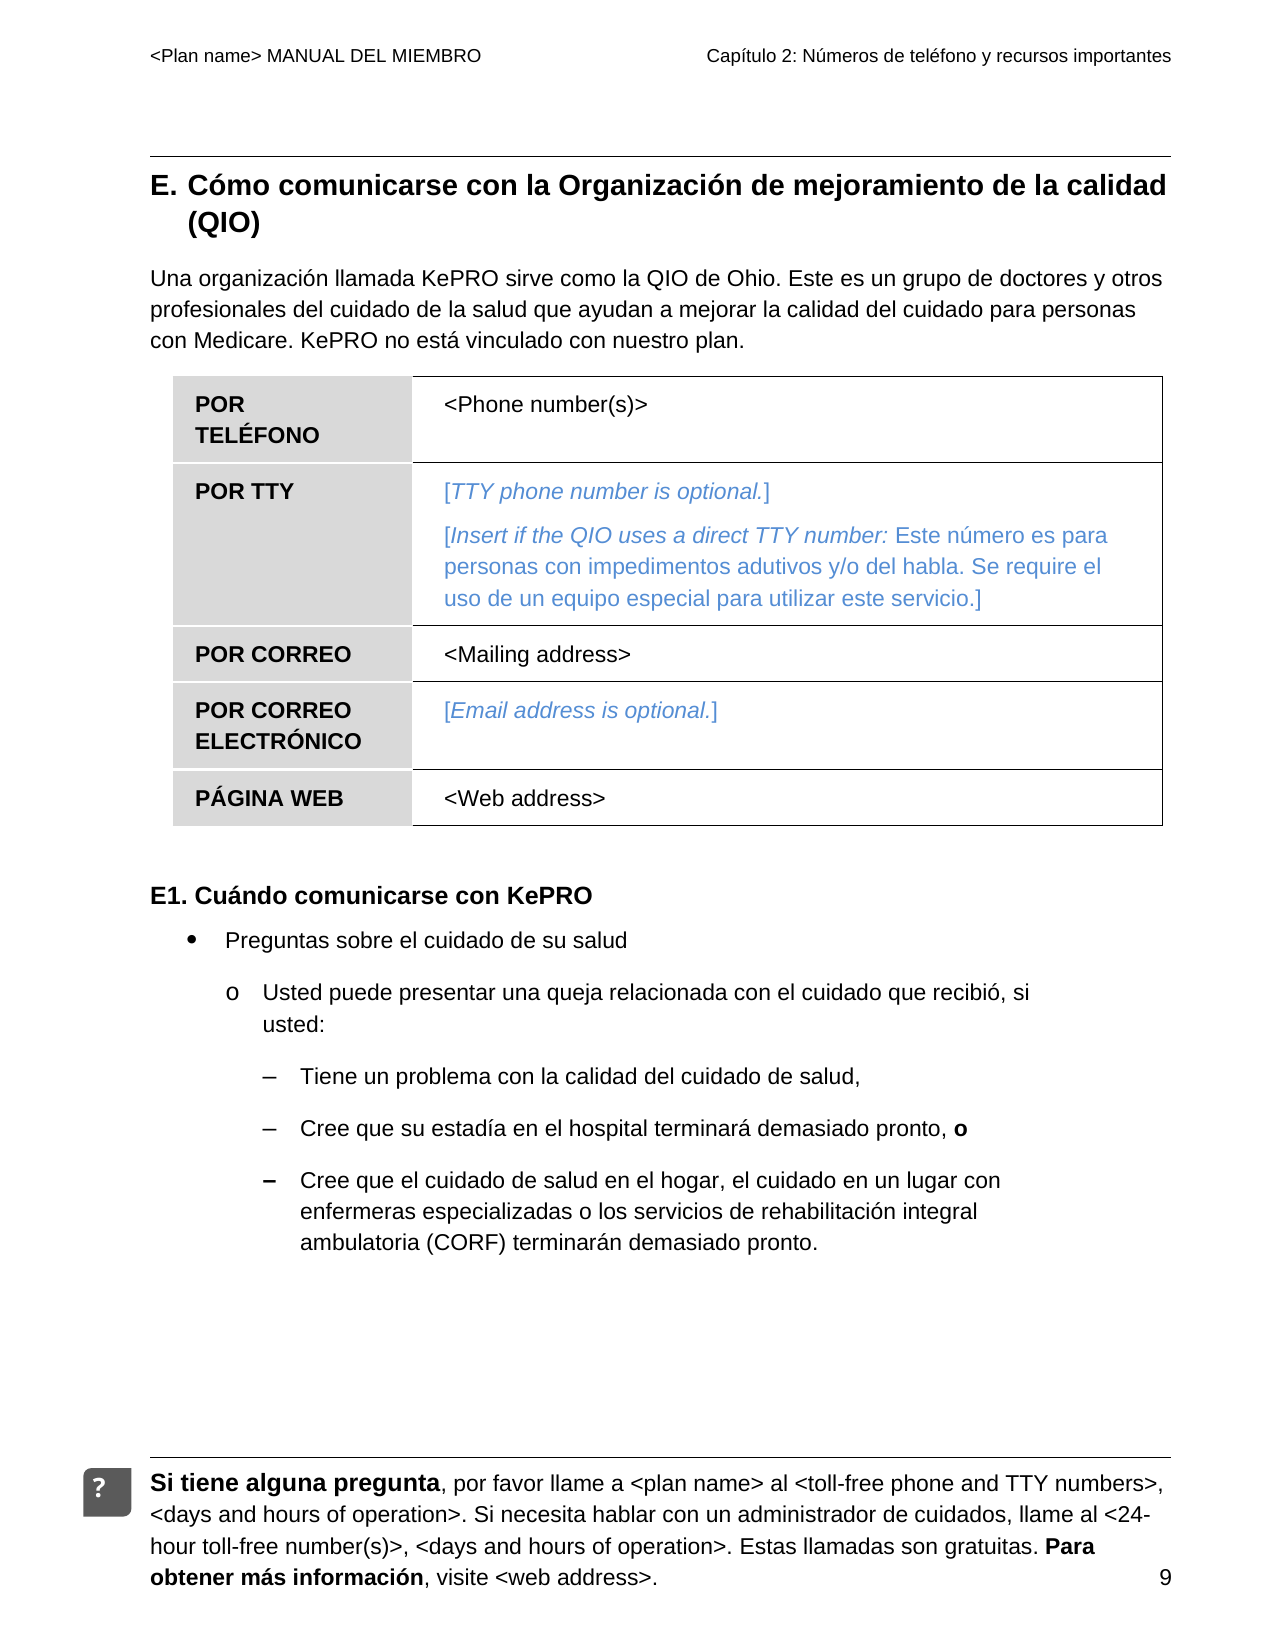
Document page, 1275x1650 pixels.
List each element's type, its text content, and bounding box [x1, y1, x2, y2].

text Una organización llamada KePRO sirve como la QIO de Ohio. Este es un grupo de doctores y otros profesionales del cuidado de la salud que ayudan a mejorar la calidad del cuidado para personas con Medicare. KePRO no está vinculado con nuestro plan. [150, 261, 1171, 355]
list Tiene un problema con la calidad del cuidado de salud, [262, 1059, 1096, 1090]
text Usted puede presentar una queja relacionada con el cuidado que recibió, si usted: [225, 976, 1096, 1038]
subtitle E1. Cuándo comunicarse con KePRO [150, 878, 1096, 911]
table_cell POR TTY [173, 464, 412, 625]
table_header <Phone number(s)> [413, 377, 1162, 462]
table_cell POR CORREO [173, 627, 412, 681]
table_cell <Web address> [413, 770, 1162, 825]
table_header POR TELÉFONO [173, 377, 412, 462]
text Preguntas sobre el cuidado de su salud [187, 924, 1096, 955]
subtitle E. Cómo comunicarse con la Organización de mejoramiento de la calidad (QIO) [150, 157, 1171, 240]
table_cell PÁGINA WEB [173, 771, 412, 825]
table_cell <Mailing address> [413, 626, 1162, 681]
table_cell [TTY phone number is optional.] [Insert if the QIO uses a direct TTY number: Este número es para personas con impedimentos adutivos y/o del habla. Se require el uso de un equipo especial para utilizar este servicio.] [413, 463, 1162, 625]
table_cell POR CORREO ELECTRÓNICO [173, 683, 412, 768]
table_cell [Email address is optional.] [413, 682, 1162, 768]
list Cree que el cuidado de salud en el hogar, el cuidado en un lugar con enfermeras especializadas o los servicios de rehabilitación integral ambulatoria (CORF) terminarán demasiado pronto. [262, 1163, 1096, 1257]
list Cree que su estadía en el hospital terminará demasiado pronto, o [262, 1111, 1096, 1142]
